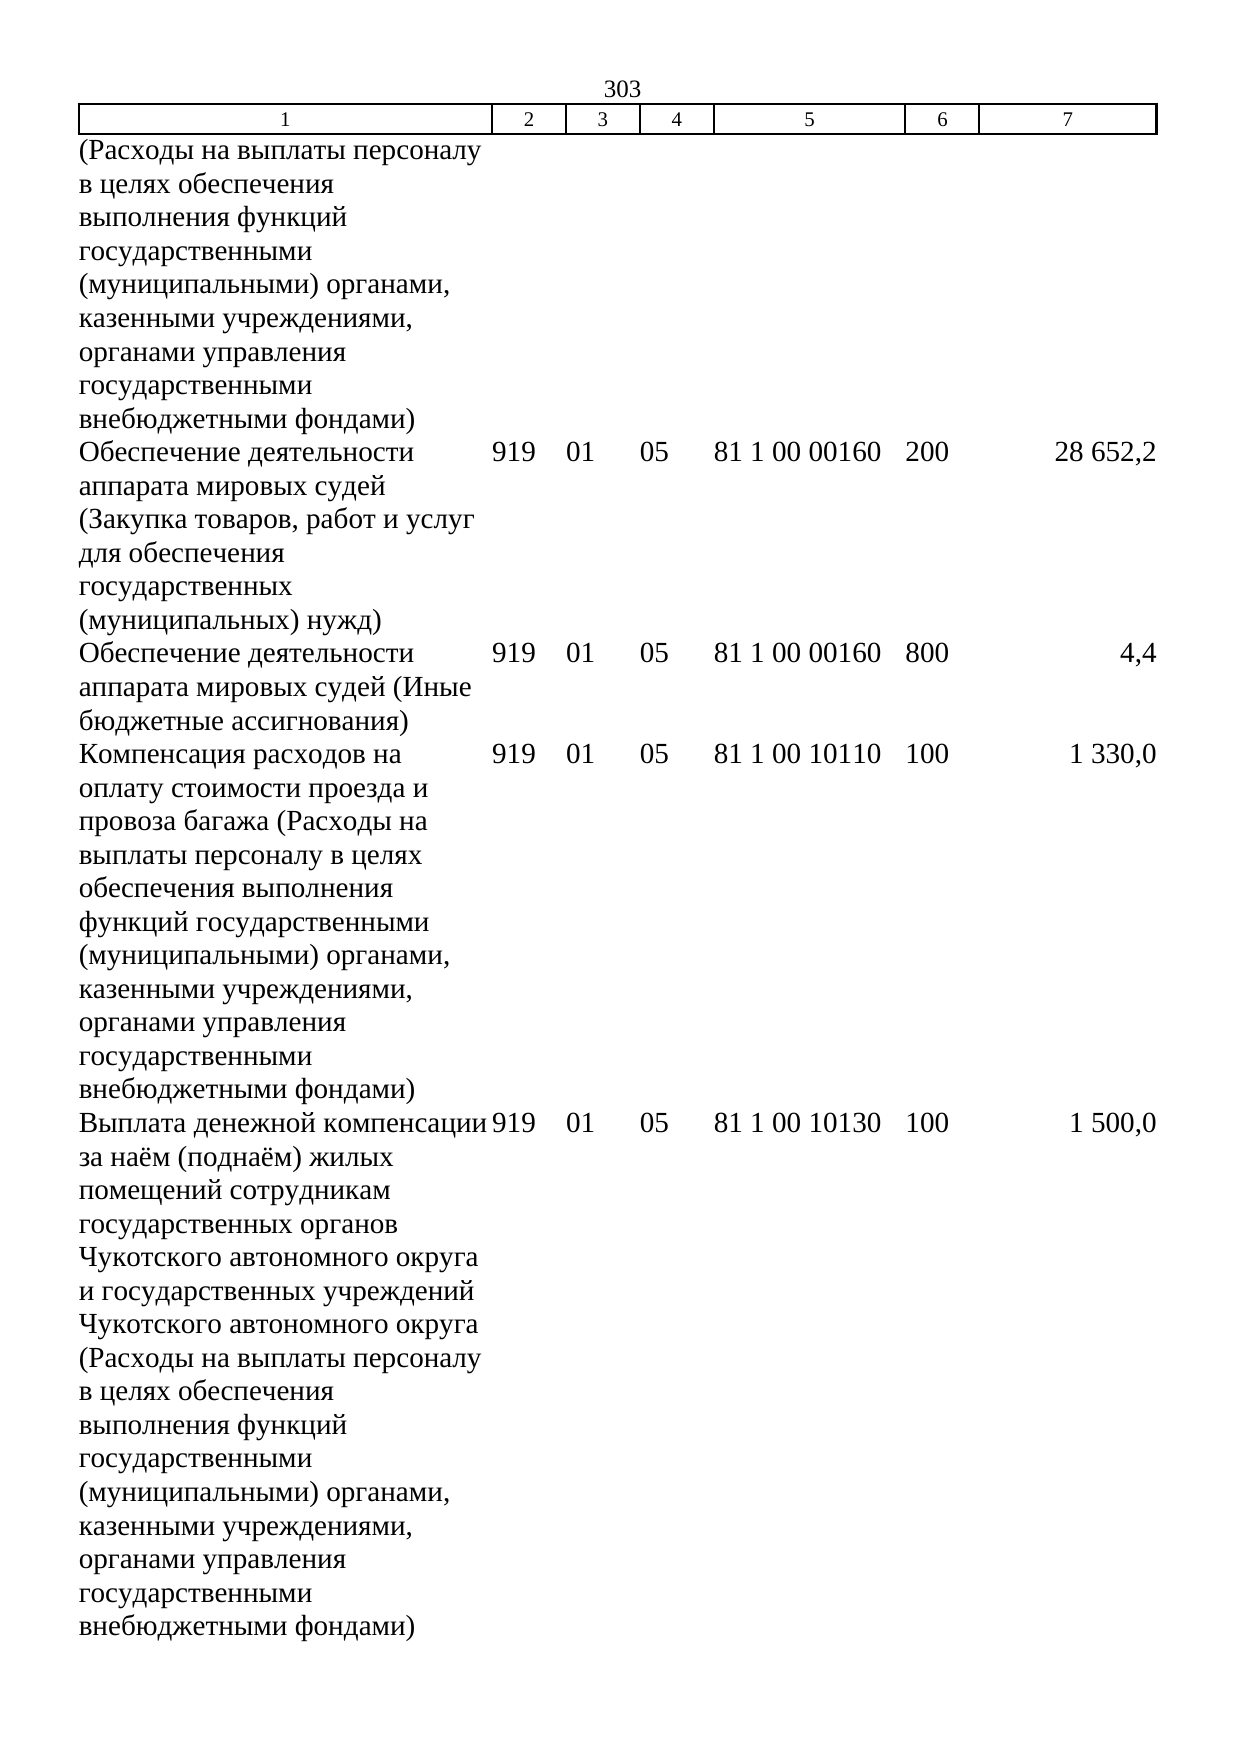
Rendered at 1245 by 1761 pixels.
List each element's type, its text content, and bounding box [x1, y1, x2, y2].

table_header 4 [641, 105, 713, 132]
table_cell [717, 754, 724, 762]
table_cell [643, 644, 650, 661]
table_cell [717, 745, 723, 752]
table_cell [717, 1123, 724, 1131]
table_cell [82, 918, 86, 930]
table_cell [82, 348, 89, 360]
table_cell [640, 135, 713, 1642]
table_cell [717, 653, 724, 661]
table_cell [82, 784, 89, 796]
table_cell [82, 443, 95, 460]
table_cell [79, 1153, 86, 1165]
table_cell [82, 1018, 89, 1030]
table_header 1 [80, 105, 491, 132]
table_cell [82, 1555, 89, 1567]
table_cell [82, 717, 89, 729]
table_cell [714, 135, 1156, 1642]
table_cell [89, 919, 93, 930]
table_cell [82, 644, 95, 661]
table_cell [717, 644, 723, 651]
table_header 3 [567, 105, 639, 132]
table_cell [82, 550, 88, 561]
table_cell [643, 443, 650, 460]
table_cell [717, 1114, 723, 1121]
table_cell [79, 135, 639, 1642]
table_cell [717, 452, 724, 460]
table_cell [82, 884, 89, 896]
table_header 5 [715, 105, 904, 132]
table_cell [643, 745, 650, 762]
table_header 2 [493, 105, 565, 132]
table_header 7 [980, 105, 1155, 132]
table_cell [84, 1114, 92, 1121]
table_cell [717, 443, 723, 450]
table_header 6 [906, 105, 978, 132]
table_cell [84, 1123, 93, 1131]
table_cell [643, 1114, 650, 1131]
